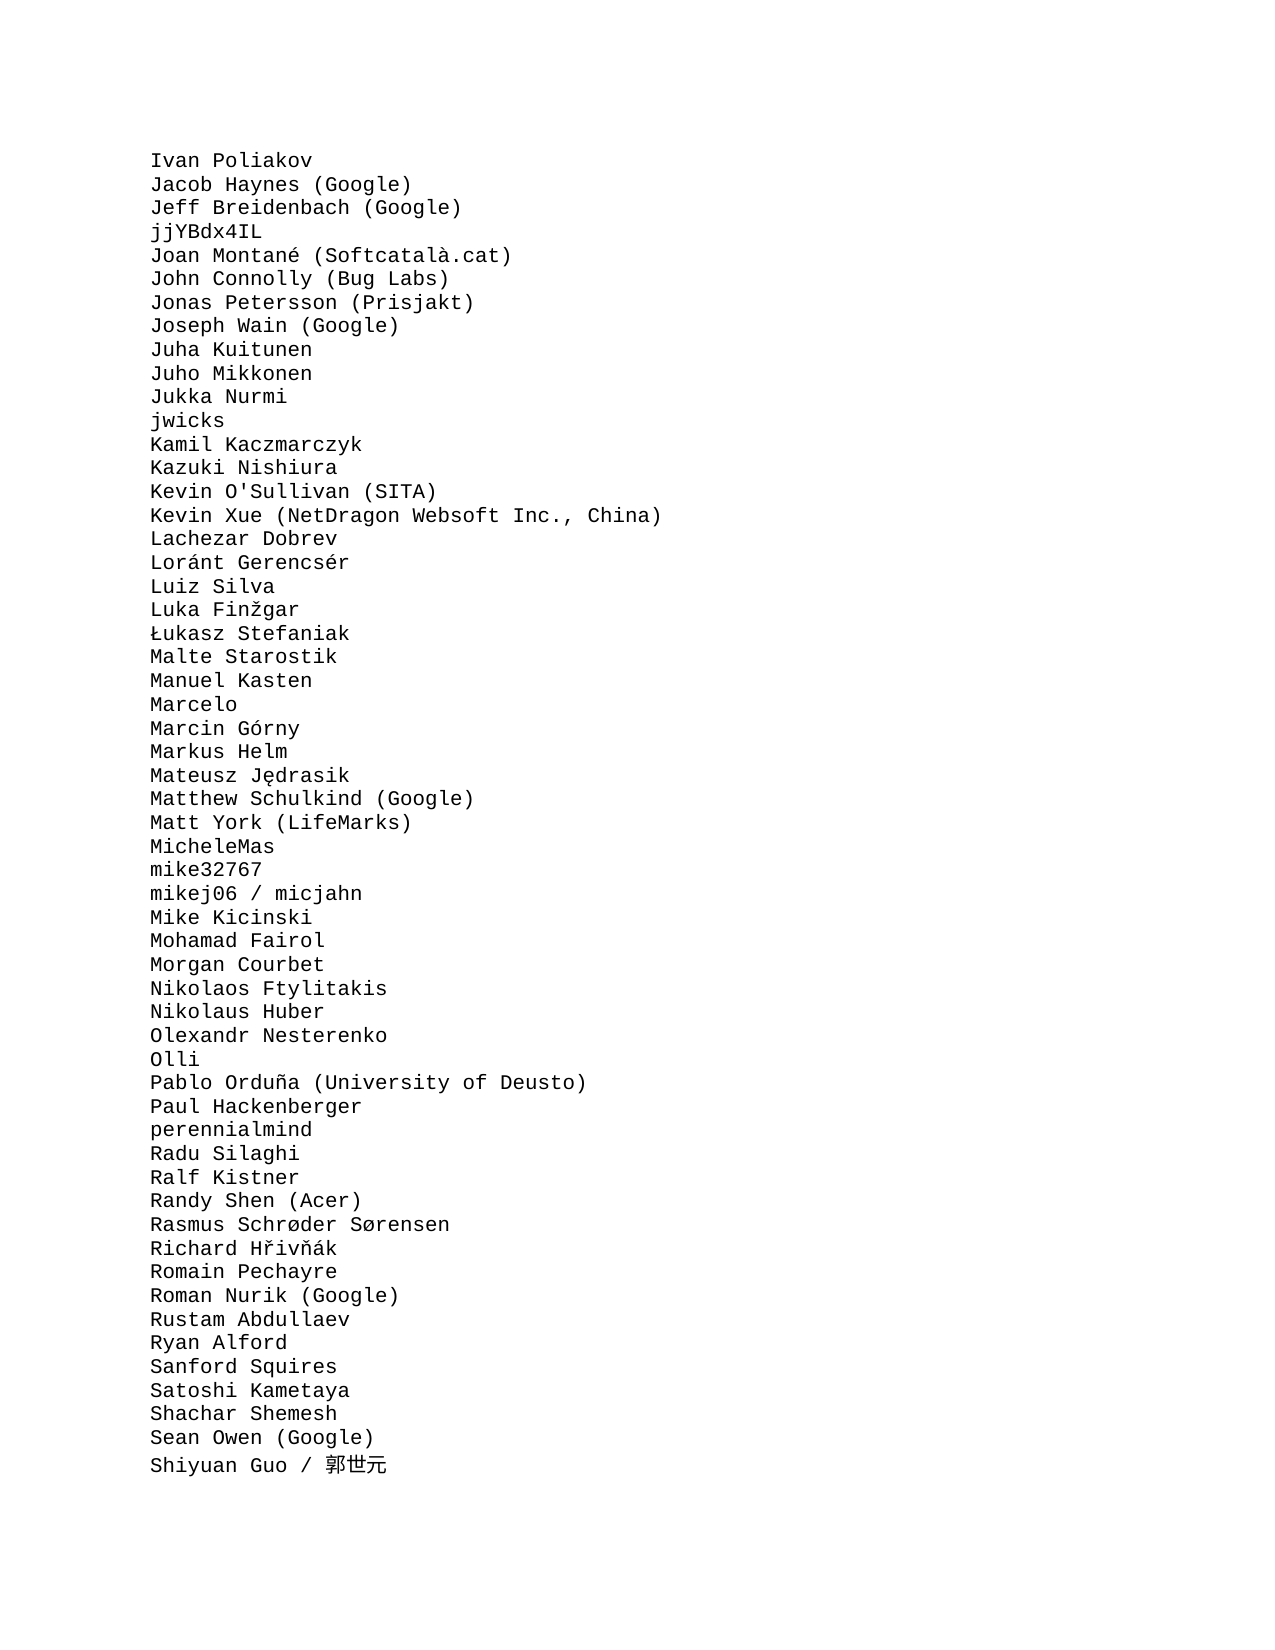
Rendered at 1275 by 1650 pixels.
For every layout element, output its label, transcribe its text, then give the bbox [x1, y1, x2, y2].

text Sanford Squires [150, 1356, 1125, 1379]
text Olli [150, 1048, 1125, 1072]
text Nikolaos Ftylitakis [150, 978, 1125, 1001]
text Joseph Wain (Google) [150, 316, 1125, 339]
text Łukasz Stefaniak [150, 623, 1125, 647]
text Jacob Haynes (Google) [150, 174, 1125, 197]
text Marcin Górny [150, 717, 1125, 741]
text Richard Hřivňák [150, 1238, 1125, 1261]
text Romain Pechayre [150, 1261, 1125, 1285]
text mike32767 [150, 859, 1125, 883]
text Matt York (LifeMarks) [150, 812, 1125, 836]
text Kamil Kaczmarczyk [150, 434, 1125, 457]
text Jukka Nurmi [150, 386, 1125, 410]
text jjYBdx4IL [150, 221, 1125, 244]
text Shachar Shemesh [150, 1403, 1125, 1427]
text Kevin Xue (NetDragon Websoft Inc., China) [150, 505, 1125, 528]
text Matthew Schulkind (Google) [150, 788, 1125, 812]
text Loránt Gerencsér [150, 552, 1125, 576]
text John Connolly (Bug Labs) [150, 268, 1125, 292]
text Juha Kuitunen [150, 339, 1125, 363]
text Rustam Abdullaev [150, 1309, 1125, 1332]
text Paul Hackenberger [150, 1096, 1125, 1119]
text Marcelo [150, 694, 1125, 717]
text Shiyuan Guo / 郭世元 [150, 1451, 1125, 1479]
text jwicks [150, 410, 1125, 434]
text Randy Shen (Acer) [150, 1190, 1125, 1214]
text Mike Kicinski [150, 907, 1125, 930]
text Mohamad Fairol [150, 930, 1125, 954]
text Jonas Petersson (Prisjakt) [150, 292, 1125, 316]
text MicheleMas [150, 836, 1125, 859]
text Radu Silaghi [150, 1143, 1125, 1167]
text Lachezar Dobrev [150, 528, 1125, 552]
text Nikolaus Huber [150, 1001, 1125, 1025]
text Luiz Silva [150, 576, 1125, 599]
text Kazuki Nishiura [150, 457, 1125, 481]
text Roman Nurik (Google) [150, 1285, 1125, 1309]
text Ralf Kistner [150, 1167, 1125, 1190]
text Manuel Kasten [150, 670, 1125, 694]
text Rasmus Schrøder Sørensen [150, 1214, 1125, 1238]
text Juho Mikkonen [150, 363, 1125, 386]
text Luka Finžgar [150, 599, 1125, 623]
text mikej06 / micjahn [150, 883, 1125, 907]
text Malte Starostik [150, 647, 1125, 670]
text Pablo Orduña (University of Deusto) [150, 1072, 1125, 1096]
text Morgan Courbet [150, 954, 1125, 978]
text Markus Helm [150, 741, 1125, 765]
text Mateusz Jędrasik [150, 765, 1125, 788]
text Satoshi Kametaya [150, 1379, 1125, 1403]
text Kevin O'Sullivan (SITA) [150, 481, 1125, 505]
text perennialmind [150, 1119, 1125, 1143]
text Olexandr Nesterenko [150, 1025, 1125, 1048]
text Ivan Poliakov [150, 150, 1125, 174]
text Jeff Breidenbach (Google) [150, 197, 1125, 221]
text Sean Owen (Google) [150, 1427, 1125, 1451]
text Joan Montané (Softcatalà.cat) [150, 244, 1125, 268]
text Ryan Alford [150, 1332, 1125, 1356]
